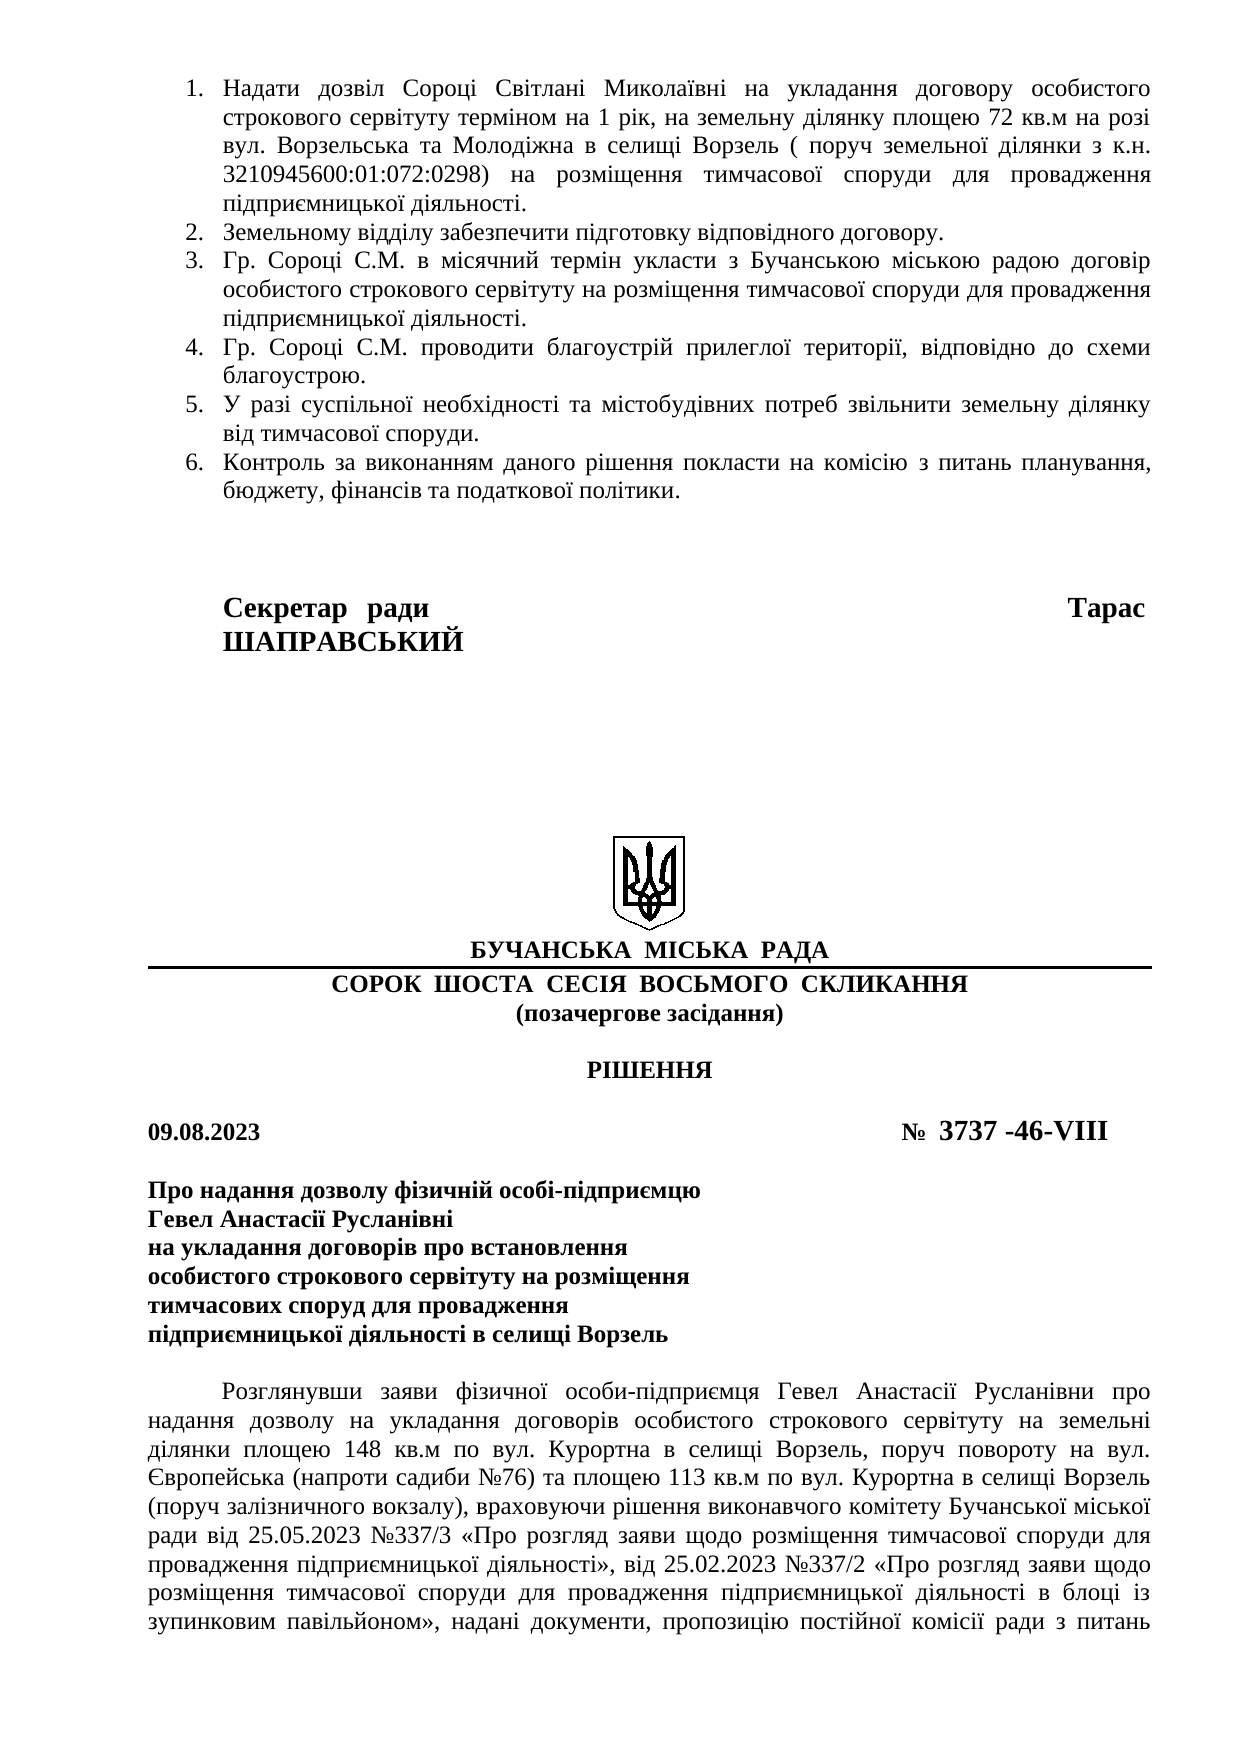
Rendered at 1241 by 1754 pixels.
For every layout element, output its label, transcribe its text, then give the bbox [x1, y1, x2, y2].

list Гр. Сороці С.М. проводити благоустрій прилеглої території, відповідно до схеми благоустрою. [185, 332, 1152, 389]
text тимчасових споруд для провадження [148, 1290, 1152, 1319]
list Гр. Сороці С.М. в місячний термін укласти з Бучанською міською радою договір особистого строкового сервітуту на розміщення тимчасової споруди для провадження підприємницької діяльності. [185, 246, 1152, 332]
text (позачергове засідання) [148, 998, 1152, 1026]
text СОРОК ШОСТА СЕСІЯ ВОСЬМОГО СКЛИКАННЯ [148, 969, 1152, 998]
text РІШЕННЯ [148, 1055, 1152, 1084]
text Гевел Анастасії Русланівні [148, 1204, 1152, 1232]
text особистого строкового сервітуту на розміщення [148, 1261, 1152, 1290]
text БУЧАНСЬКА МІСЬКА РАДА [148, 935, 1152, 966]
list Контроль за виконанням даного рішення покласти на комісію з питань планування, бюджету, фінансів та податкової політики. [185, 447, 1152, 504]
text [148, 1376, 1152, 1635]
list Земельному відділу забезпечити підготовку відповідного договору. [185, 217, 1152, 246]
text підприємницької діяльності в селищі Ворзель [148, 1319, 1152, 1347]
text 09.08.2023 № 3737 -46-VIІІ [148, 1113, 1152, 1146]
list У разі суспільної необхідності та містобудівних потреб звільнити земельну ділянку від тимчасової споруди. [185, 389, 1152, 447]
list Секретар ради Тарас ШАПРАВСЬКИЙ [223, 591, 1152, 658]
list Надати дозвіл Сороці Світлані Миколаївні на укладання договору особистого строкового сервітуту терміном на 1 рік, на земельну ділянку площею 72 кв.м на розі вул. Ворзельська та Молодіжна в селищі Ворзель ( поруч земельної ділянки з к.н. 3210945600:01:072:0298) на розміщення тимчасової споруди для провадження підприємницької діяльності. [185, 73, 1152, 217]
text Про надання дозволу фізичній особі-підприємцю [148, 1175, 1152, 1204]
text на укладання договорів про встановлення [148, 1232, 1152, 1261]
